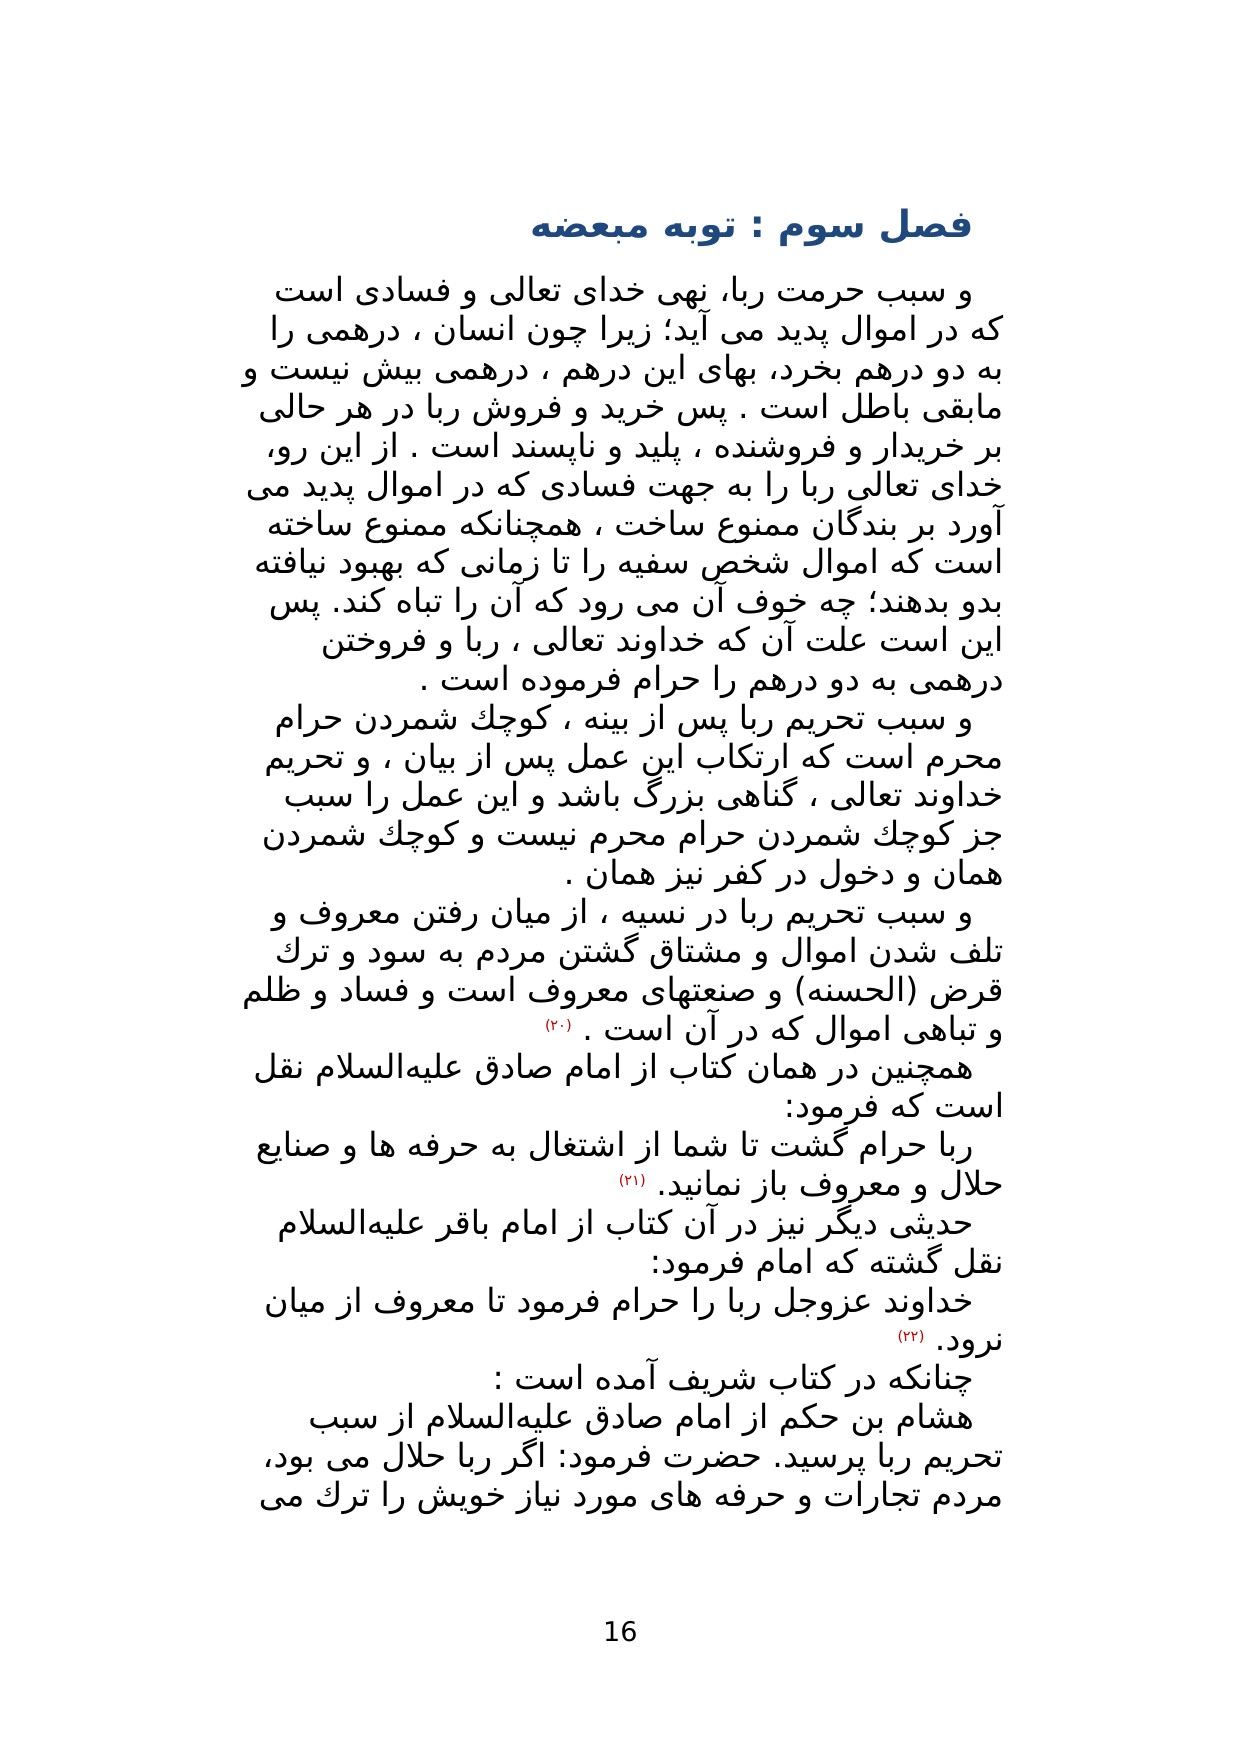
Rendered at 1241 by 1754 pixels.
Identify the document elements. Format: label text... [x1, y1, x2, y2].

text ربا حرام گشت تا شما از اشتغال به حرفه ها و صنايع حلال و معروف باز نمانيد. (٢١) [236, 1126, 1004, 1203]
text همچنين در همان كتاب از امام صادق عليه‌السلام نقل است كه فرمود: [236, 1048, 1004, 1126]
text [236, 1398, 1004, 1514]
subtitle فصل سوم : توبه مبعضه [236, 202, 1004, 246]
text و سبب حرمت ربا، نهى خداى تعالى و فسادى است كه در اموال پديد مى آيد؛ زيرا چون انسان ، درهمى را به دو درهم بخرد، بهاى اين درهم ، درهمى بيش نيست و مابقى باطل است . پس خريد و فروش ربا در هر حالى بر خريدار و فروشنده ، پليد و ناپسند است . از اين رو، خداى تعالى ربا را به جهت فسادى كه در اموال پديد مى آورد بر بندگان ممنوع ساخت ، همچنانكه ممنوع ساخته است كه اموال شخص سفيه را تا زمانى كه بهبود نيافته بدو بدهند؛ چه خوف آن مى رود كه آن را تباه كند. پس اين است علت آن كه خداوند تعالى ، ربا و فروختن درهمى به دو درهم را حرام فرموده است . [236, 271, 1004, 698]
text خداوند عزوجل ربا را حرام فرمود تا معروف از ميان نرود. (٢٢) [236, 1281, 1004, 1359]
text و سبب تحريم ربا در نسيه ، از ميان رفتن معروف و تلف شدن اموال و مشتاق گشتن مردم به سود و ترك قرض (الحسنه) و صنعتهاى معروف است و فساد و ظلم و تباهى اموال كه در آن است . (٢٠) [236, 892, 1004, 1048]
text چنانكه در كتاب شريف آمده است : [236, 1359, 1004, 1398]
text و سبب تحريم ربا پس از بينه ، كوچك شمردن حرام محرم است كه ارتكاب اين عمل پس از بيان ، و تحريم خداوند تعالى ، گناهى بزرگ باشد و اين عمل را سبب جز كوچك شمردن حرام محرم نيست و كوچك شمردن همان و دخول در كفر نيز همان . [236, 698, 1004, 892]
text حديثى ديگر نيز در آن كتاب از امام باقر عليه‌السلام نقل گشته كه امام فرمود: [236, 1203, 1004, 1281]
